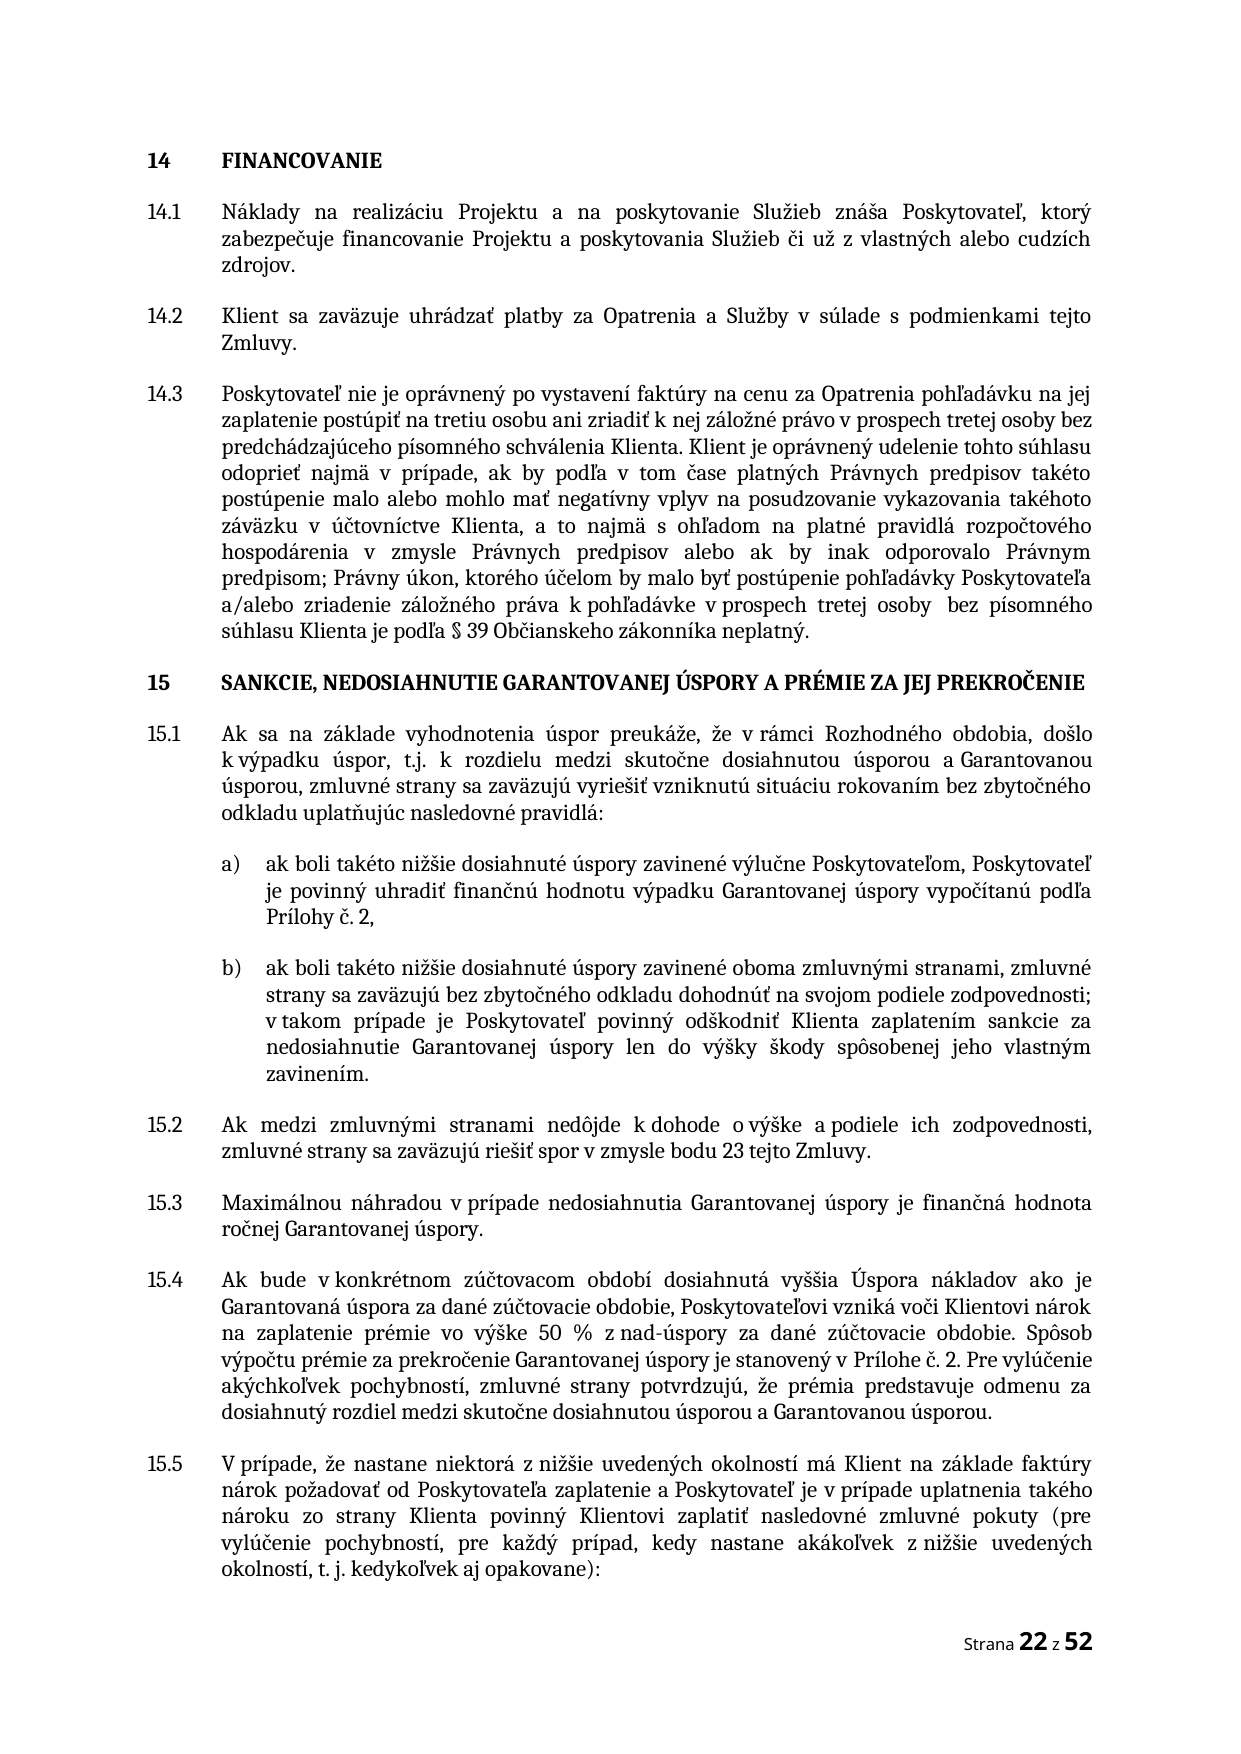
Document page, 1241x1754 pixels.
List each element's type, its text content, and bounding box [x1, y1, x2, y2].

list Poskytovateľ nie je oprávnený po vystavení faktúry na cenu za Opatrenia pohľadávku na jej zaplatenie postúpiť na tretiu osobu ani zriadiť k nej záložné právo v prospech tretej osoby bez predchádzajúceho písomného schválenia Klienta. Klient je oprávnený udelenie tohto súhlasu odoprieť najmä v prípade, ak by podľa v tom čase platných Právnych predpisov takéto postúpenie malo alebo mohlo mať negatívny vplyv na posudzovanie vykazovania takéhoto záväzku v účtovníctve Klienta, a to najmä s ohľadom na platné pravidlá rozpočtového hospodárenia v zmysle Právnych predpisov alebo ak by inak odporovalo Právnym predpisom; Právny úkon, ktorého účelom by malo byť postúpenie pohľadávky Poskytovateľa a/alebo zriadenie záložného práva k pohľadávke v prospech tretej osoby bez písomného súhlasu Klienta je podľa § 39 Občianskeho zákonníka neplatný. [148, 381, 1093, 644]
list ak boli takéto nižšie dosiahnuté úspory zavinené oboma zmluvnými stranami, zmluvné strany sa zaväzujú bez zbytočného odkladu dohodnúť na svojom podiele zodpovednosti; v takom prípade je Poskytovateľ povinný odškodniť Klienta zaplatením sankcie za nedosiahnutie Garantovanej úspory len do výšky škody spôsobenej jeho vlastným zavinením. [221, 955, 1093, 1087]
list Maximálnou náhradou v prípade nedosiahnutia Garantovanej úspory je finančná hodnota ročnej Garantovanej úspory. [148, 1189, 1093, 1242]
list Financovanie [148, 148, 1093, 174]
list Ak bude v konkrétnom zúčtovacom období dosiahnutá vyššia Úspora nákladov ako je Garantovaná úspora za dané zúčtovacie obdobie, Poskytovateľovi vzniká voči Klientovi nárok na zaplatenie prémie vo výške 50 % z nad-úspory za dané zúčtovacie obdobie. Spôsob výpočtu prémie za prekročenie Garantovanej úspory je stanovený v Prílohe č. 2. Pre vylúčenie akýchkoľvek pochybností, zmluvné strany potvrdzujú, že prémia predstavuje odmenu za dosiahnutý rozdiel medzi skutočne dosiahnutou úsporou a Garantovanou úsporou. [148, 1267, 1093, 1425]
list Ak medzi zmluvnými stranami nedôjde k dohode o výške a podiele ich zodpovednosti, zmluvné strany sa zaväzujú riešiť spor v zmysle bodu 23 tejto Zmluvy. [148, 1112, 1093, 1164]
list Sankcie, nedosiahnutie garantovanej úspory a prémie za jej prekročenie [148, 669, 1093, 696]
list V prípade, že nastane niektorá z nižšie uvedených okolností má Klient na základe faktúry nárok požadovať od Poskytovateľa zaplatenie a Poskytovateľ je v prípade uplatnenia takého nároku zo strany Klienta povinný Klientovi zaplatiť nasledovné zmluvné pokuty (pre vylúčenie pochybností, pre každý prípad, kedy nastane akákoľvek z nižšie uvedených okolností, t. j. kedykoľvek aj opakovane): [148, 1450, 1093, 1582]
list Klient sa zaväzuje uhrádzať platby za Opatrenia a Služby v súlade s podmienkami tejto Zmluvy. [148, 303, 1093, 356]
list ak boli takéto nižšie dosiahnuté úspory zavinené výlučne Poskytovateľom, Poskytovateľ je povinný uhradiť finančnú hodnotu výpadku Garantovanej úspory vypočítanú podľa Prílohy č. 2, [221, 851, 1093, 930]
list Náklady na realizáciu Projektu a na poskytovanie Služieb znáša Poskytovateľ, ktorý zabezpečuje financovanie Projektu a poskytovania Služieb či už z vlastných alebo cudzích zdrojov. [148, 199, 1093, 278]
list Ak sa na základe vyhodnotenia úspor preukáže, že v rámci Rozhodného obdobia, došlo k výpadku úspor, t.j. k rozdielu medzi skutočne dosiahnutou úsporou a Garantovanou úsporou, zmluvné strany sa zaväzujú vyriešiť vzniknutú situáciu rokovaním bez zbytočného odkladu uplatňujúc nasledovné pravidlá: [148, 721, 1093, 826]
